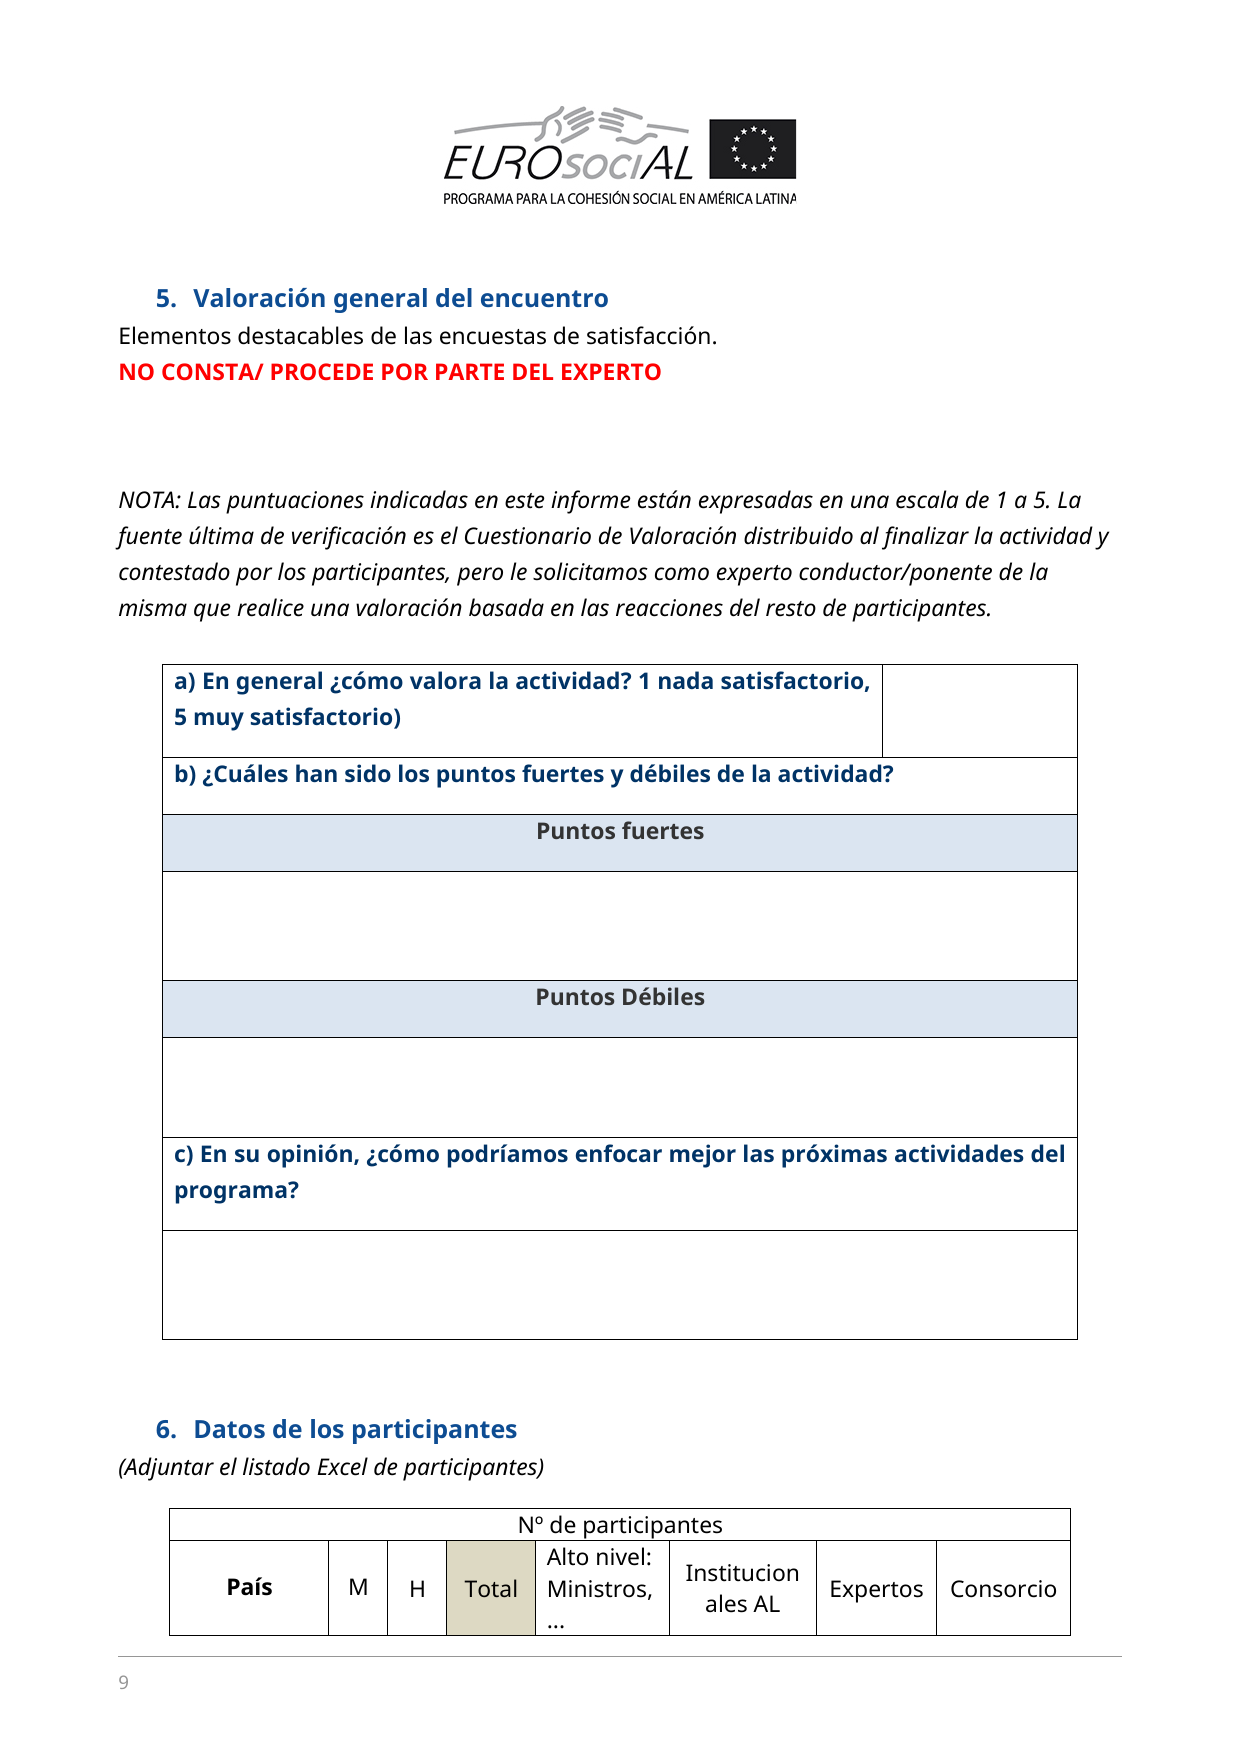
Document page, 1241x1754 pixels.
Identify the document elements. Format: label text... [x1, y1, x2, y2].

text (Adjuntar el listado Excel de participantes) [118, 1451, 1122, 1482]
table_cell Total [447, 1541, 535, 1635]
table_cell Alto nivel: Ministros,... [536, 1541, 669, 1635]
table_header a) En general ¿cómo valora la actividad? 1 nada satisfactorio, 5 muy satisfactorio) [163, 665, 882, 757]
table_cell Puntos Débiles [163, 981, 1077, 1037]
table_cell País [170, 1541, 328, 1635]
table_cell [163, 1231, 1077, 1339]
table_cell Puntos fuertes [163, 815, 1077, 871]
table_cell c) En su opinión, ¿cómo podríamos enfocar mejor las próximas actividades del programa? [163, 1138, 1077, 1230]
list Datos de los participantes [156, 1412, 1122, 1446]
table_cell b) ¿Cuáles han sido los puntos fuertes y débiles de la actividad? [163, 758, 1077, 814]
table_header Nº de participantes [170, 1509, 1070, 1540]
list Valoración general del encuentro [156, 281, 1122, 314]
table_cell [163, 872, 1077, 980]
table_header [883, 665, 1077, 757]
table_cell Institucionales AL [670, 1541, 816, 1635]
table_cell Expertos [817, 1541, 936, 1635]
picture [444, 106, 797, 204]
table_cell H [388, 1541, 446, 1635]
text NO CONSTA/ PROCEDE POR PARTE DEL EXPERTO [118, 356, 1122, 387]
table_cell Consorcio [937, 1541, 1070, 1635]
table_cell [163, 1038, 1077, 1137]
text Elementos destacables de las encuestas de satisfacción. [118, 320, 1122, 351]
table_cell M [329, 1541, 387, 1635]
text NOTA: Las puntuaciones indicadas en este informe están expresadas en una escala de 1 a 5. La fuente última de verificación es el Cuestionario de Valoración distribuido al finalizar la actividad y contestado por los participantes, pero le solicitamos como experto conductor/ponente de la misma que realice una valoración basada en las reacciones del resto de participantes. [118, 484, 1122, 623]
